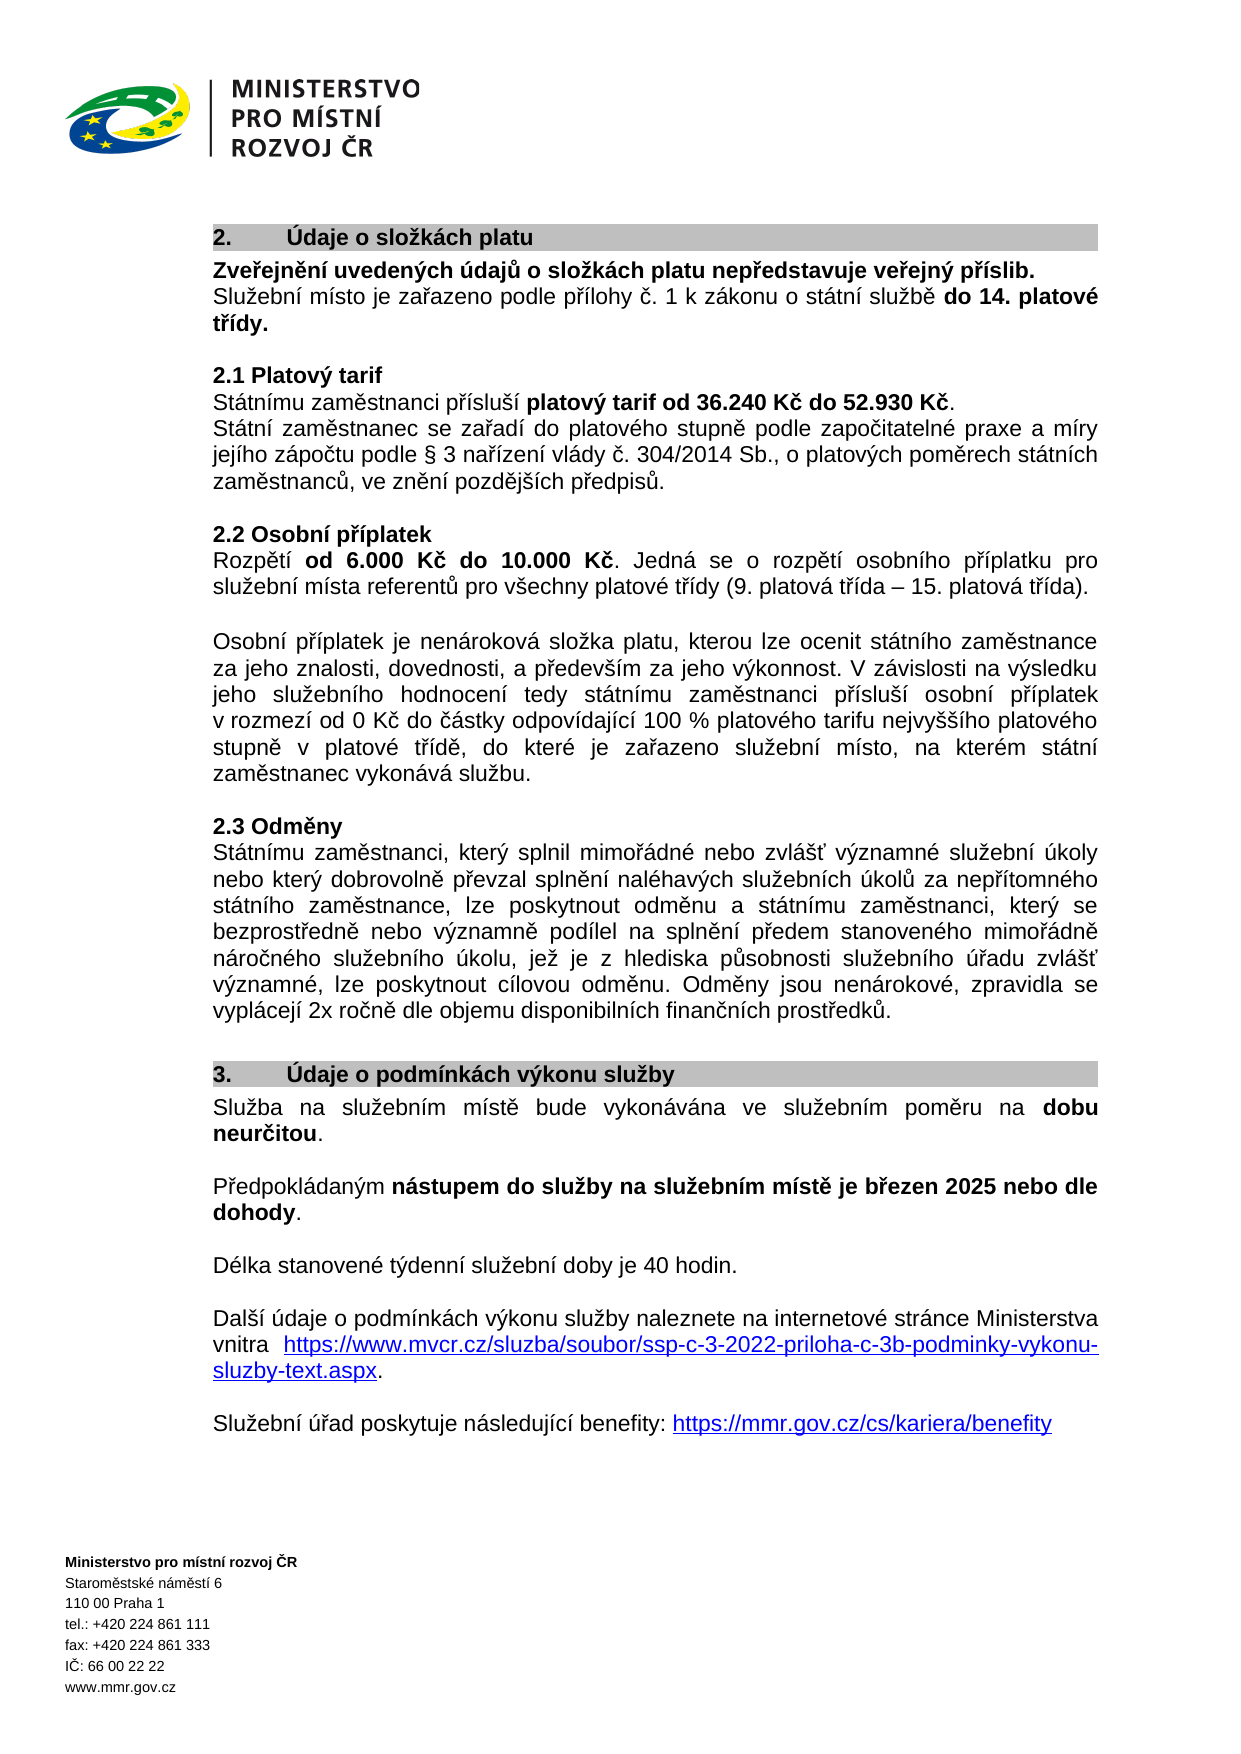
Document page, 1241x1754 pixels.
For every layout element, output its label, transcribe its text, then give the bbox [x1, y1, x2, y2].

text 2.2 Osobní příplatek [213, 521, 1098, 547]
text Zveřejnění uvedených údajů o složkách platu nepředstavuje veřejný příslib. [213, 257, 1098, 283]
text Další údaje o podmínkách výkonu služby naleznete na internetové stránce Ministerstva vnitra https://www.mvcr.cz/sluzba/soubor/ssp-c-3-2022-priloha-c-3b-podminky-vykonu-sluzby-text.aspx. [213, 1304, 1098, 1384]
text 2.1 Platový tarif [213, 362, 1098, 389]
text Osobní příplatek je nenároková složka platu, kterou lze ocenit státního zaměstnance za jeho znalosti, dovednosti, a především za jeho výkonnost. V závislosti na výsledku jeho služebního hodnocení tedy státnímu zaměstnanci přísluší osobní příplatek v rozmezí od 0 Kč do částky odpovídající 100 % platového tarifu nejvyššího platového stupně v platové třídě, do které je zařazeno služební místo, na kterém státní zaměstnanec vykonává službu. [213, 628, 1098, 786]
subtitle 3. Údaje o podmínkách výkonu služby [213, 1061, 1098, 1087]
text Rozpětí od 6.000 Kč do 10.000 Kč. Jedná se o rozpětí osobního příplatku pro služební místa referentů pro všechny platové třídy (9. platová třída – 15. platová třída). [213, 547, 1098, 599]
text Služba na služebním místě bude vykonávána ve služebním poměru na dobu neurčitou. [213, 1094, 1098, 1146]
text Délka stanovené týdenní služební doby je 40 hodin. [213, 1252, 1098, 1278]
subtitle 2. Údaje o složkách platu [213, 224, 1098, 251]
text Služební úřad poskytuje následující benefity: https://mmr.gov.cz/cs/kariera/benefity [213, 1410, 1098, 1436]
text Státnímu zaměstnanci, který splnil mimořádné nebo zvlášť významné služební úkoly nebo který dobrovolně převzal splnění naléhavých služebních úkolů za nepřítomného státního zaměstnance, lze poskytnout odměnu a státnímu zaměstnanci, který se bezprostředně nebo významně podílel na splnění předem stanoveného mimořádně náročného služebního úkolu, jež je z hlediska působnosti služebního úřadu zvlášť významné, lze poskytnout cílovou odměnu. Odměny jsou nenárokové, zpravidla se vyplácejí 2x ročně dle objemu disponibilních finančních prostředků. [213, 839, 1098, 1024]
text Státní zaměstnanec se zařadí do platového stupně podle započitatelné praxe a míry jejího zápočtu podle § 3 nařízení vlády č. 304/2014 Sb., o platových poměrech státních zaměstnanců, ve znění pozdějších předpisů. [213, 415, 1098, 494]
text 2.3 Odměny [213, 813, 1098, 839]
text Státnímu zaměstnanci přísluší platový tarif od 36.240 Kč do 52.930 Kč. [213, 389, 1098, 415]
picture [65, 79, 420, 157]
text Služební místo je zařazeno podle přílohy č. 1 k zákonu o státní službě do 14. platové třídy. [213, 283, 1098, 336]
text Předpokládaným nástupem do služby na služebním místě je březen 2025 nebo dle dohody. [213, 1173, 1098, 1226]
